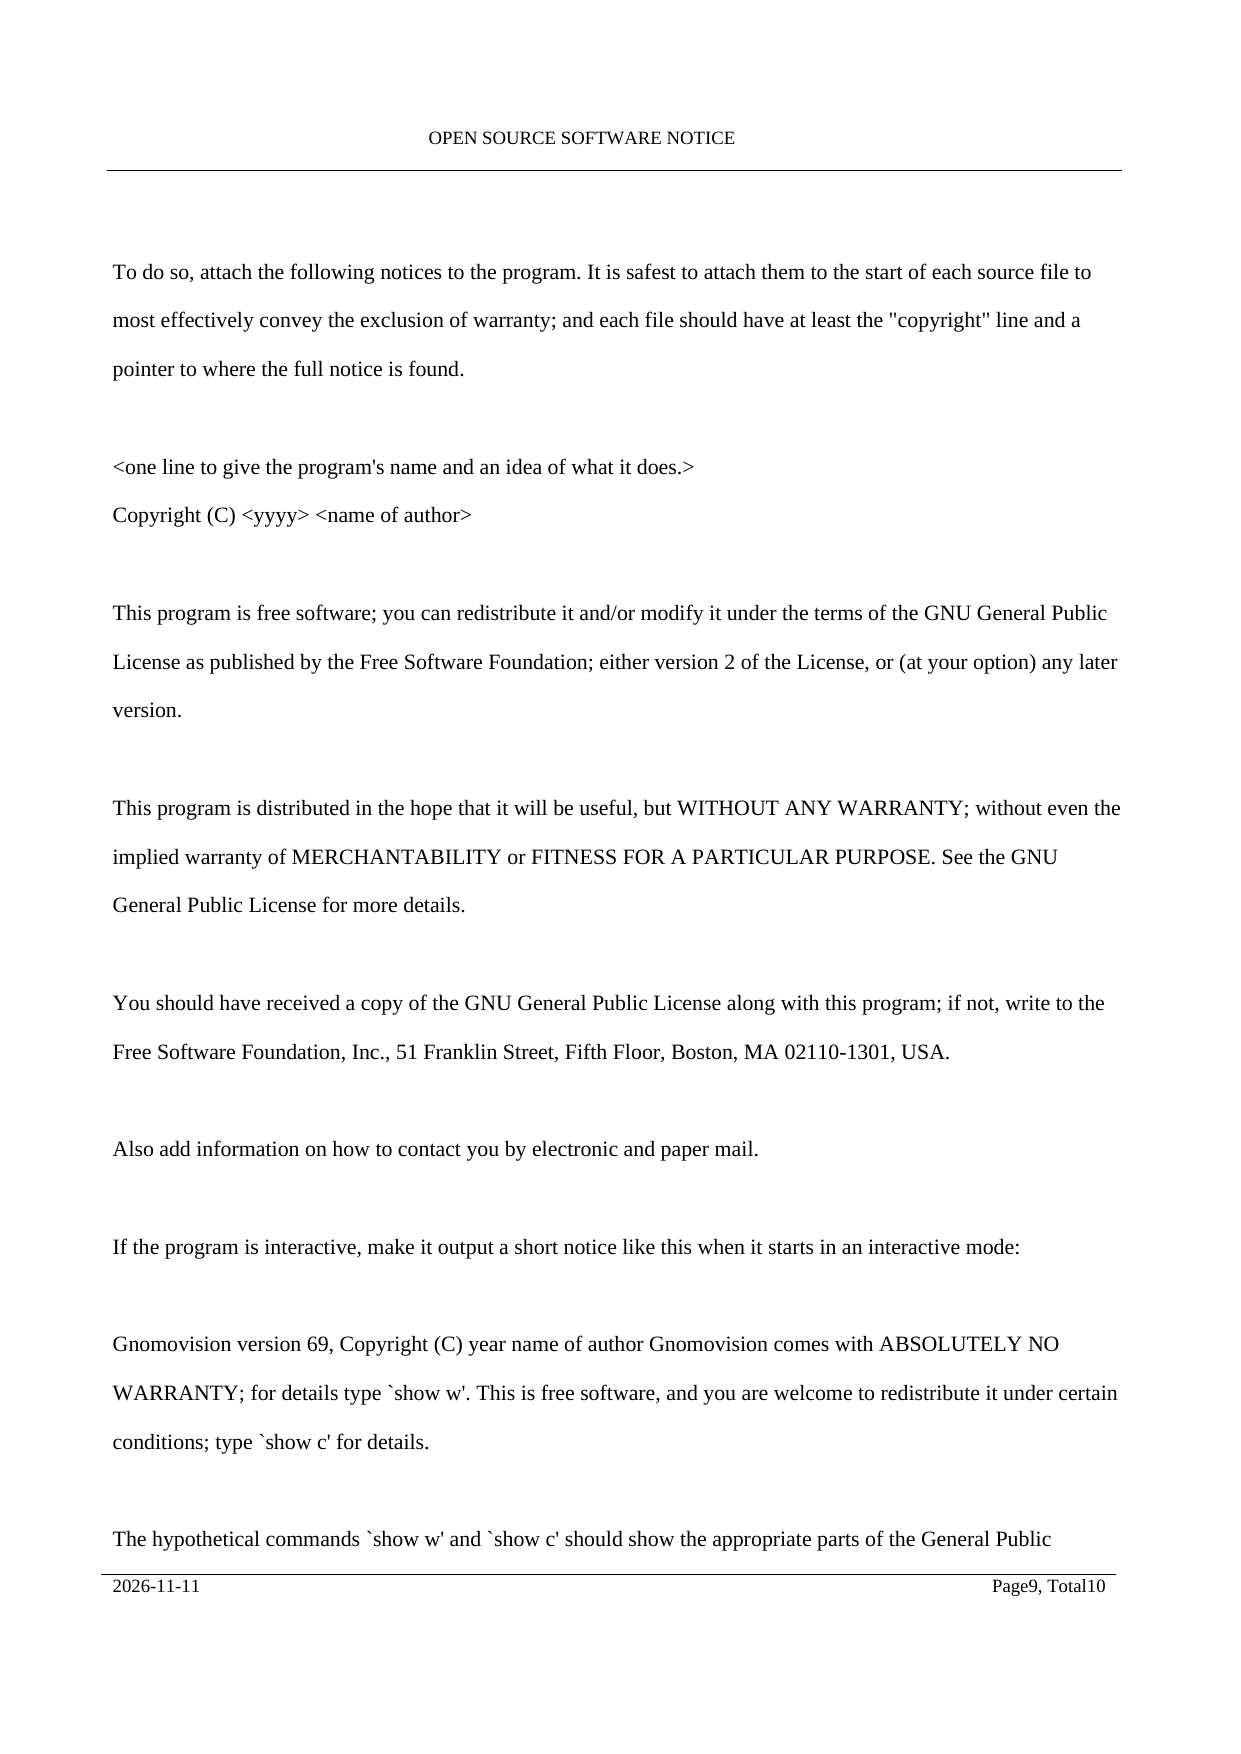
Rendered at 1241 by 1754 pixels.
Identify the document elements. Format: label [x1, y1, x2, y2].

text [112, 206, 1128, 1555]
